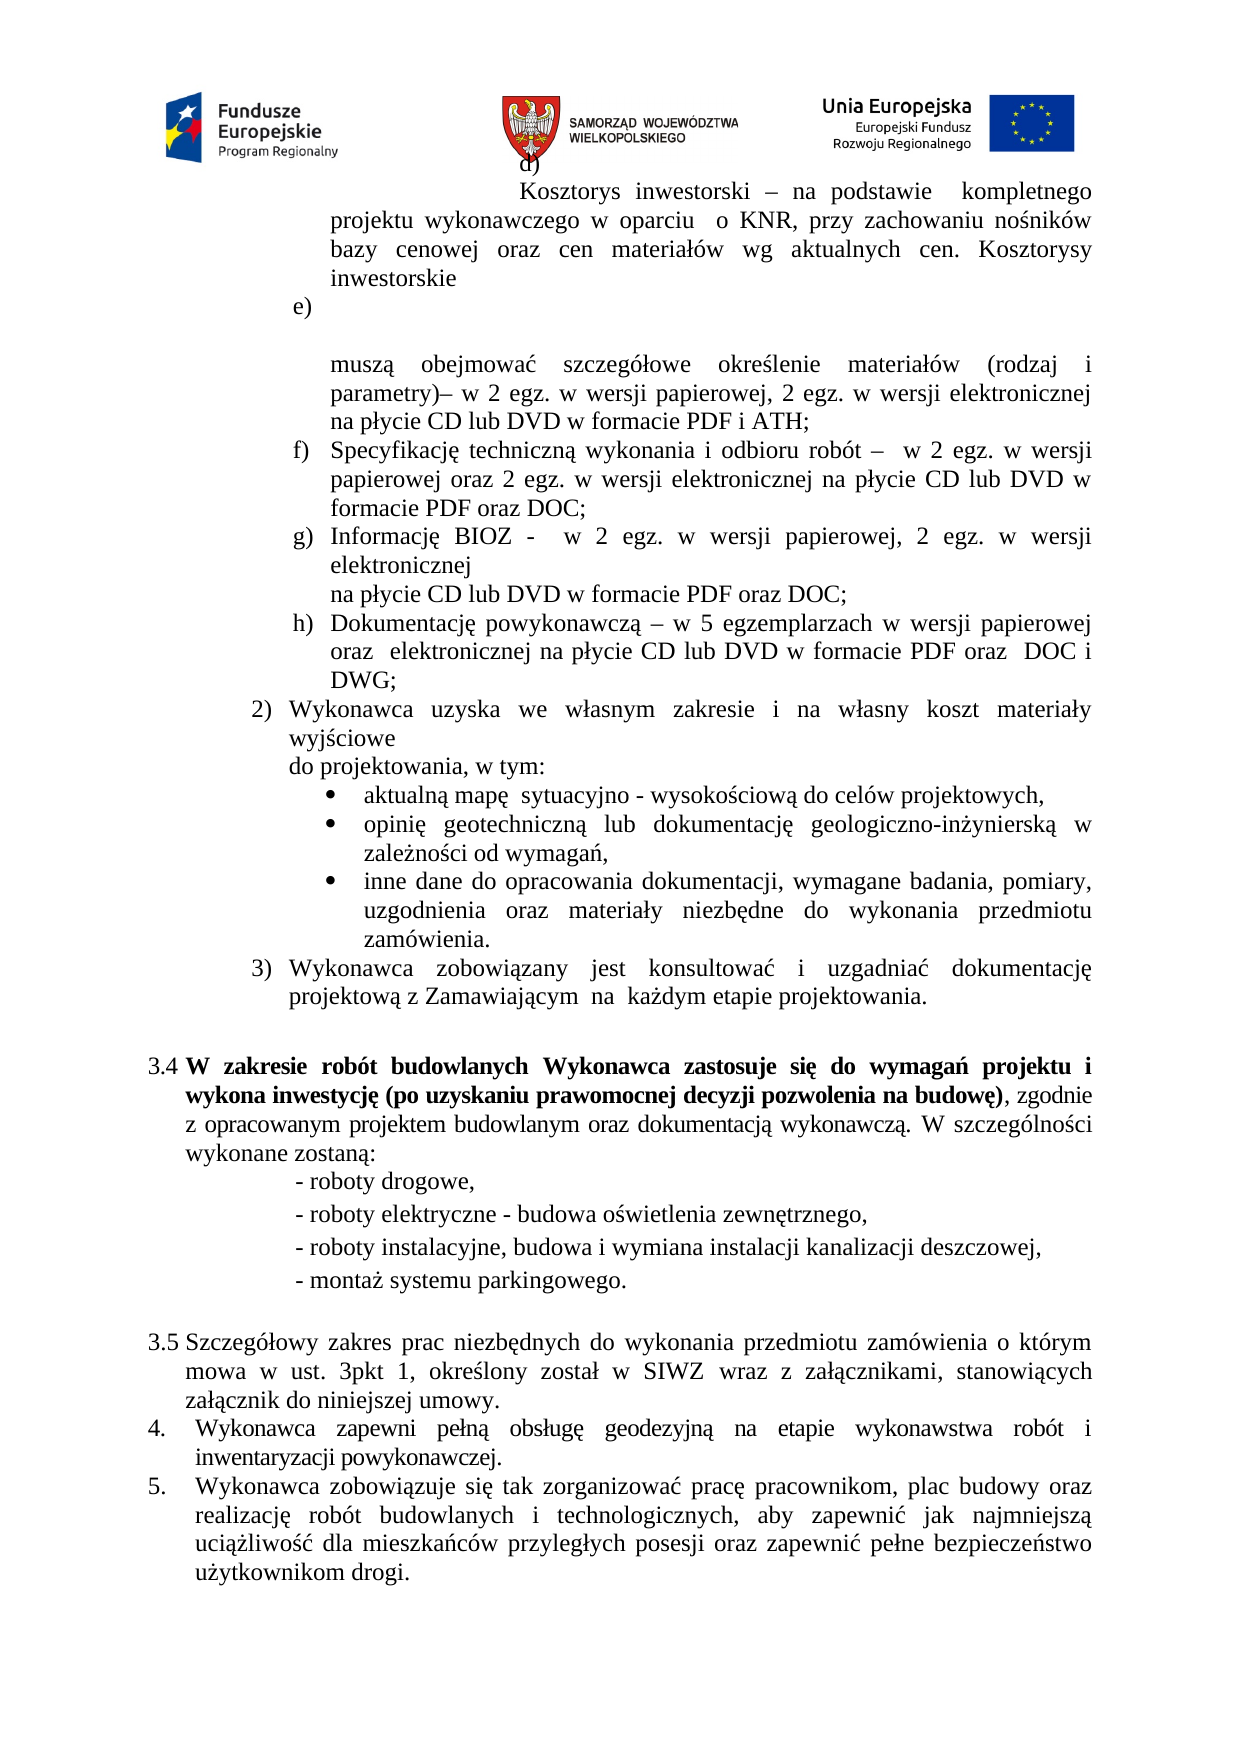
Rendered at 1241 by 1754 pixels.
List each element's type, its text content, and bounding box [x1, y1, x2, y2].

text muszą obejmować szczegółowe określenie materiałów (rodzaj i parametry)– w 2 egz. w wersji papierowej, 2 egz. w wersji elektronicznej na płycie CD lub DVD w formacie PDF i ATH; [330, 349, 1093, 435]
list opinię geotechniczną lub dokumentację geologiczno-inżynierską w zależności od wymagań, [326, 809, 1093, 866]
list - roboty instalacyjne, budowa i wymiana instalacji kanalizacji deszczowej, [295, 1232, 1093, 1261]
list - roboty elektryczne - budowa oświetlenia zewnętrznego, [295, 1199, 1093, 1228]
list Informację BIOZ - w 2 egz. w wersji papierowej, 2 egz. w wersji elektronicznej na płycie CD lub DVD w formacie PDF oraz DOC; [293, 521, 1093, 608]
list Specyfikację techniczną wykonania i odbioru robót – w 2 egz. w wersji papierowej oraz 2 egz. w wersji elektronicznej na płycie CD lub DVD w formacie PDF oraz DOC; [293, 435, 1093, 521]
list inne dane do opracowania dokumentacji, wymagane badania, pomiary, uzgodnienia oraz materiały niezbędne do wykonania przedmiotu zamówienia. [326, 866, 1093, 953]
picture [502, 96, 739, 148]
list Szczegółowy zakres prac niezbędnych do wykonania przedmiotu zamówienia o którym mowa w ust. 3pkt 1, określony został w SIWZ wraz z załącznikami, stanowiących załącznik do niniejszej umowy. [148, 1327, 1093, 1413]
picture [147, 74, 356, 181]
list W zakresie robót budowlanych Wykonawca zastosuje się do wymagań projektu i wykona inwestycję (po uzyskaniu prawomocnej decyzji pozwolenia na budowę), zgodnie z opracowanym projektem budowlanym oraz dokumentacją wykonawczą. W szczególności wykonane zostaną: [148, 1051, 1093, 1166]
list aktualną mapę sytuacyjno - wysokościową do celów projektowych, [326, 780, 1093, 809]
list Wykonawca zobowiązuje się tak zorganizować pracę pracownikom, plac budowy oraz realizację robót budowlanych i technologicznych, aby zapewnić jak najmniejszą uciążliwość dla mieszkańców przyległych posesji oraz zapewnić pełne bezpieczeństwo użytkownikom drogi. [148, 1471, 1093, 1586]
list - montaż systemu parkingowego. [295, 1265, 1093, 1294]
list Dokumentację powykonawczą – w 5 egzemplarzach w wersji papierowej oraz elektronicznej na płycie CD lub DVD w formacie PDF oraz DOC i DWG; [293, 608, 1093, 694]
list - roboty drogowe, [295, 1166, 1093, 1195]
picture [804, 76, 1093, 148]
list Wykonawca zapewni pełną obsługę geodezyjną na etapie wykonawstwa robót i inwentaryzacji powykonawczej. [148, 1413, 1093, 1471]
list Wykonawca uzyska we własnym zakresie i na własny koszt materiały wyjściowe do projektowania, w tym: [251, 694, 1093, 780]
list Wykonawca zobowiązany jest konsultować i uzgadniać dokumentację projektową z Zamawiającym na każdym etapie projektowania. [251, 953, 1093, 1010]
list Kosztorys inwestorski – na podstawie kompletnego projektu wykonawczego w oparciu o KNR, przy zachowaniu nośników bazy cenowej oraz cen materiałów wg aktualnych cen. Kosztorysy inwestorskie [293, 148, 1093, 291]
